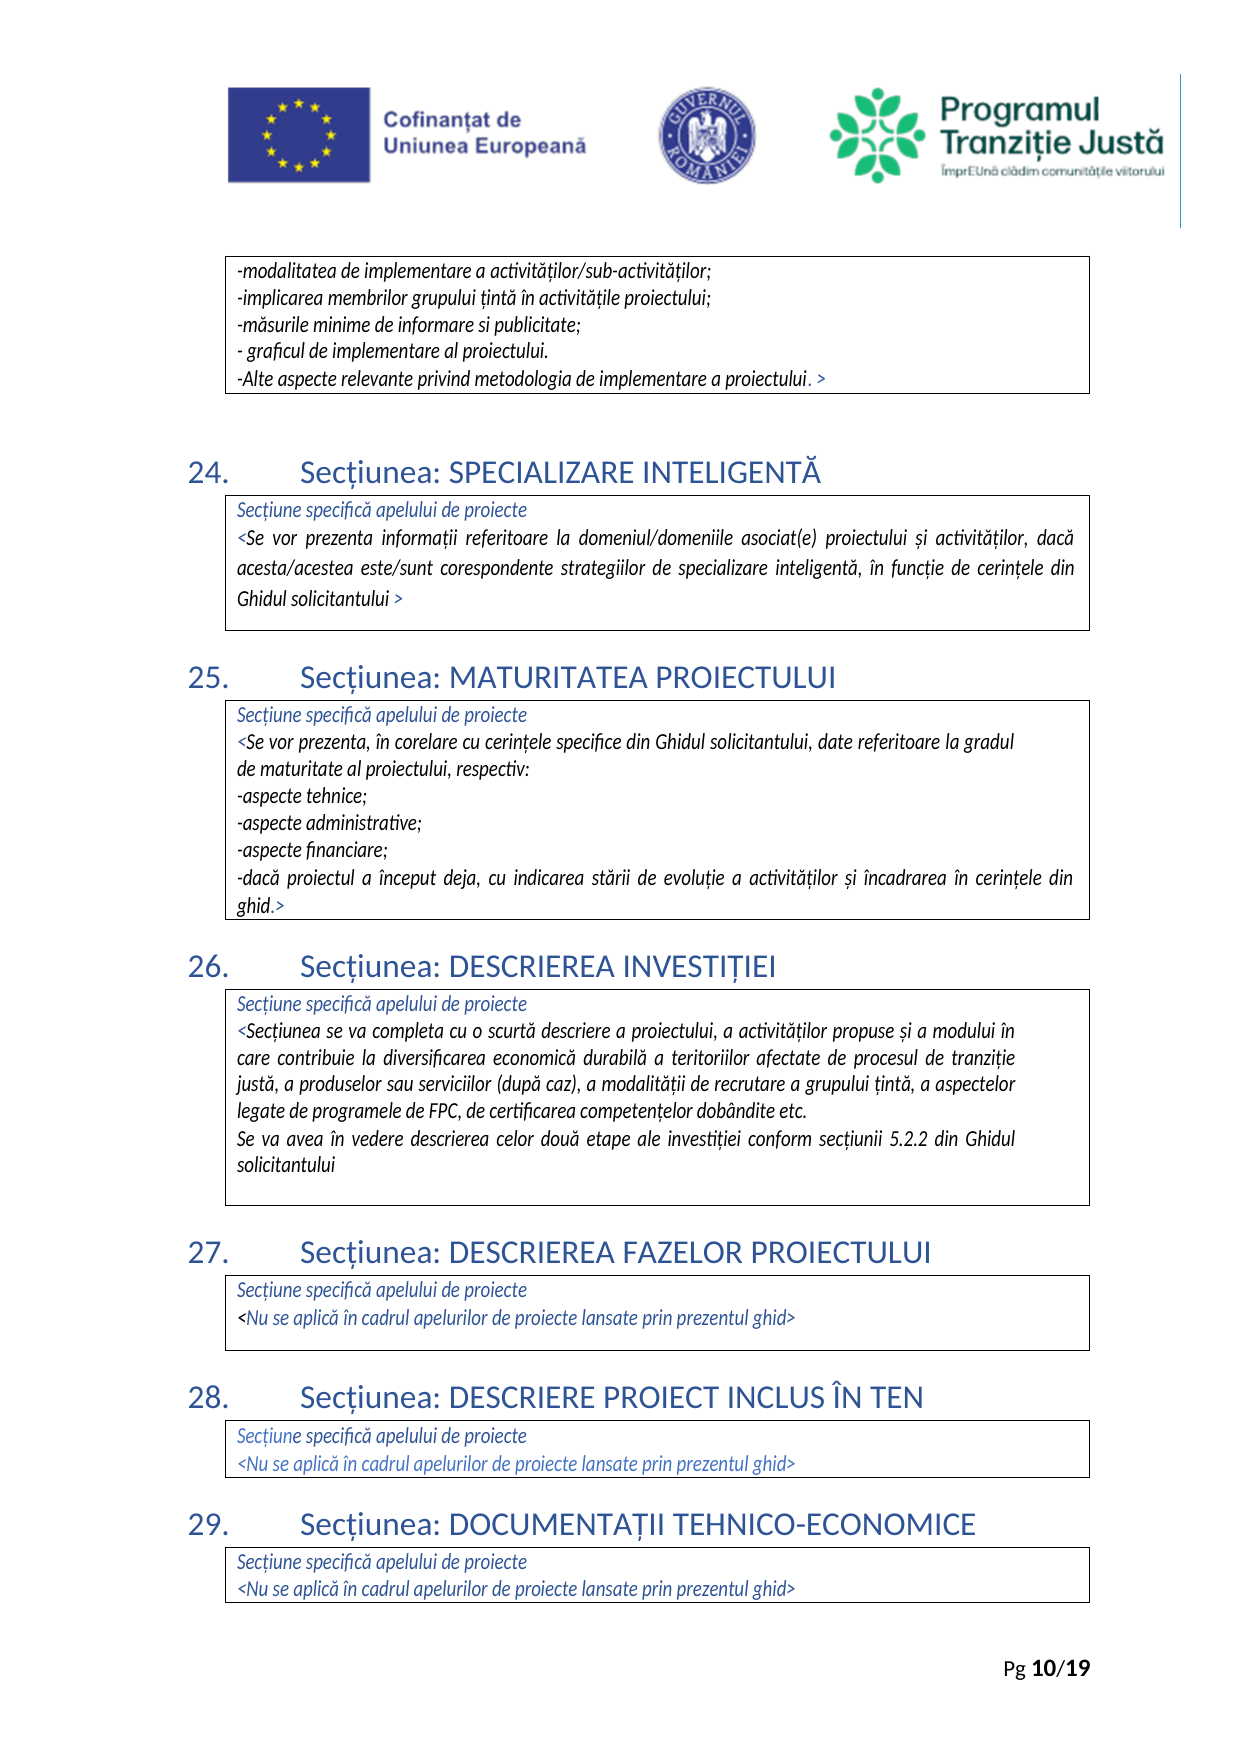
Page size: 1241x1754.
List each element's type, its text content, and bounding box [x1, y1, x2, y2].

table_header Secțiune specifică apelului de proiecte <Se vor prezenta, în corelare cu cerințele specifice din Ghidul solicitantului, date referitoare la gradul de maturitate al proiectului, respectiv: -aspecte tehnice; -aspecte administrative; -aspecte financiare; -dacă proiectul a început deja, cu indicarea stării de evoluție a activităților și încadrarea în cerințele din ghid.> [226, 701, 1089, 919]
table_header Secțiune specifică apelului de proiecte <Nu se aplică în cadrul apelurilor de proiecte lansate prin prezentul ghid> [226, 1421, 1089, 1477]
subtitle Secțiunea: DESCRIEREA INVESTIȚIEI [187, 945, 1090, 986]
subtitle Secțiunea: DESCRIERE PROIECT INCLUS ÎN TEN [187, 1376, 1090, 1417]
subtitle Secțiunea: SPECIALIZARE INTELIGENTĂ [187, 451, 1090, 492]
subtitle Secțiunea: MATURITATEA PROIECTULUI [187, 656, 1090, 697]
subtitle Secțiunea: DOCUMENTAȚII TEHNICO-ECONOMICE [187, 1503, 1090, 1544]
table_header Secțiune specifică apelului de proiecte <Nu se aplică în cadrul apelurilor de proiecte lansate prin prezentul ghid> [226, 1276, 1089, 1350]
subtitle Secțiunea: DESCRIEREA FAZELOR PROIECTULUI [187, 1231, 1090, 1272]
table_header Secțiune specifică apelului de proiecte <Secțiunea se va completa cu o scurtă descriere a proiectului, a activităților propuse și a modului în care contribuie la diversificarea economică durabilă a teritoriilor afectate de procesul de tranziție justă, a produselor sau serviciilor (după caz), a modalității de recrutare a grupului țintă, a aspectelor legate de programele de FPC, de certificarea competențelor dobândite etc. Se va avea în vedere descrierea celor două etape ale investiției conform secțiunii 5.2.2 din Ghidul solicitantului [226, 990, 1089, 1205]
table_header Secțiune specifică apelului de proiecte <Se vor prezenta informații referitoare la domeniul/domeniile asociat(e) proiectului și activităților, dacă acesta/acestea este/sunt corespondente strategiilor de specializare inteligentă, în funcție de cerințele din Ghidul solicitantului > [226, 496, 1089, 630]
table_header Secțiune specifică apelului de proiecte <Nu se aplică în cadrul apelurilor de proiecte lansate prin prezentul ghid> [226, 1548, 1089, 1602]
picture [227, 86, 1167, 188]
